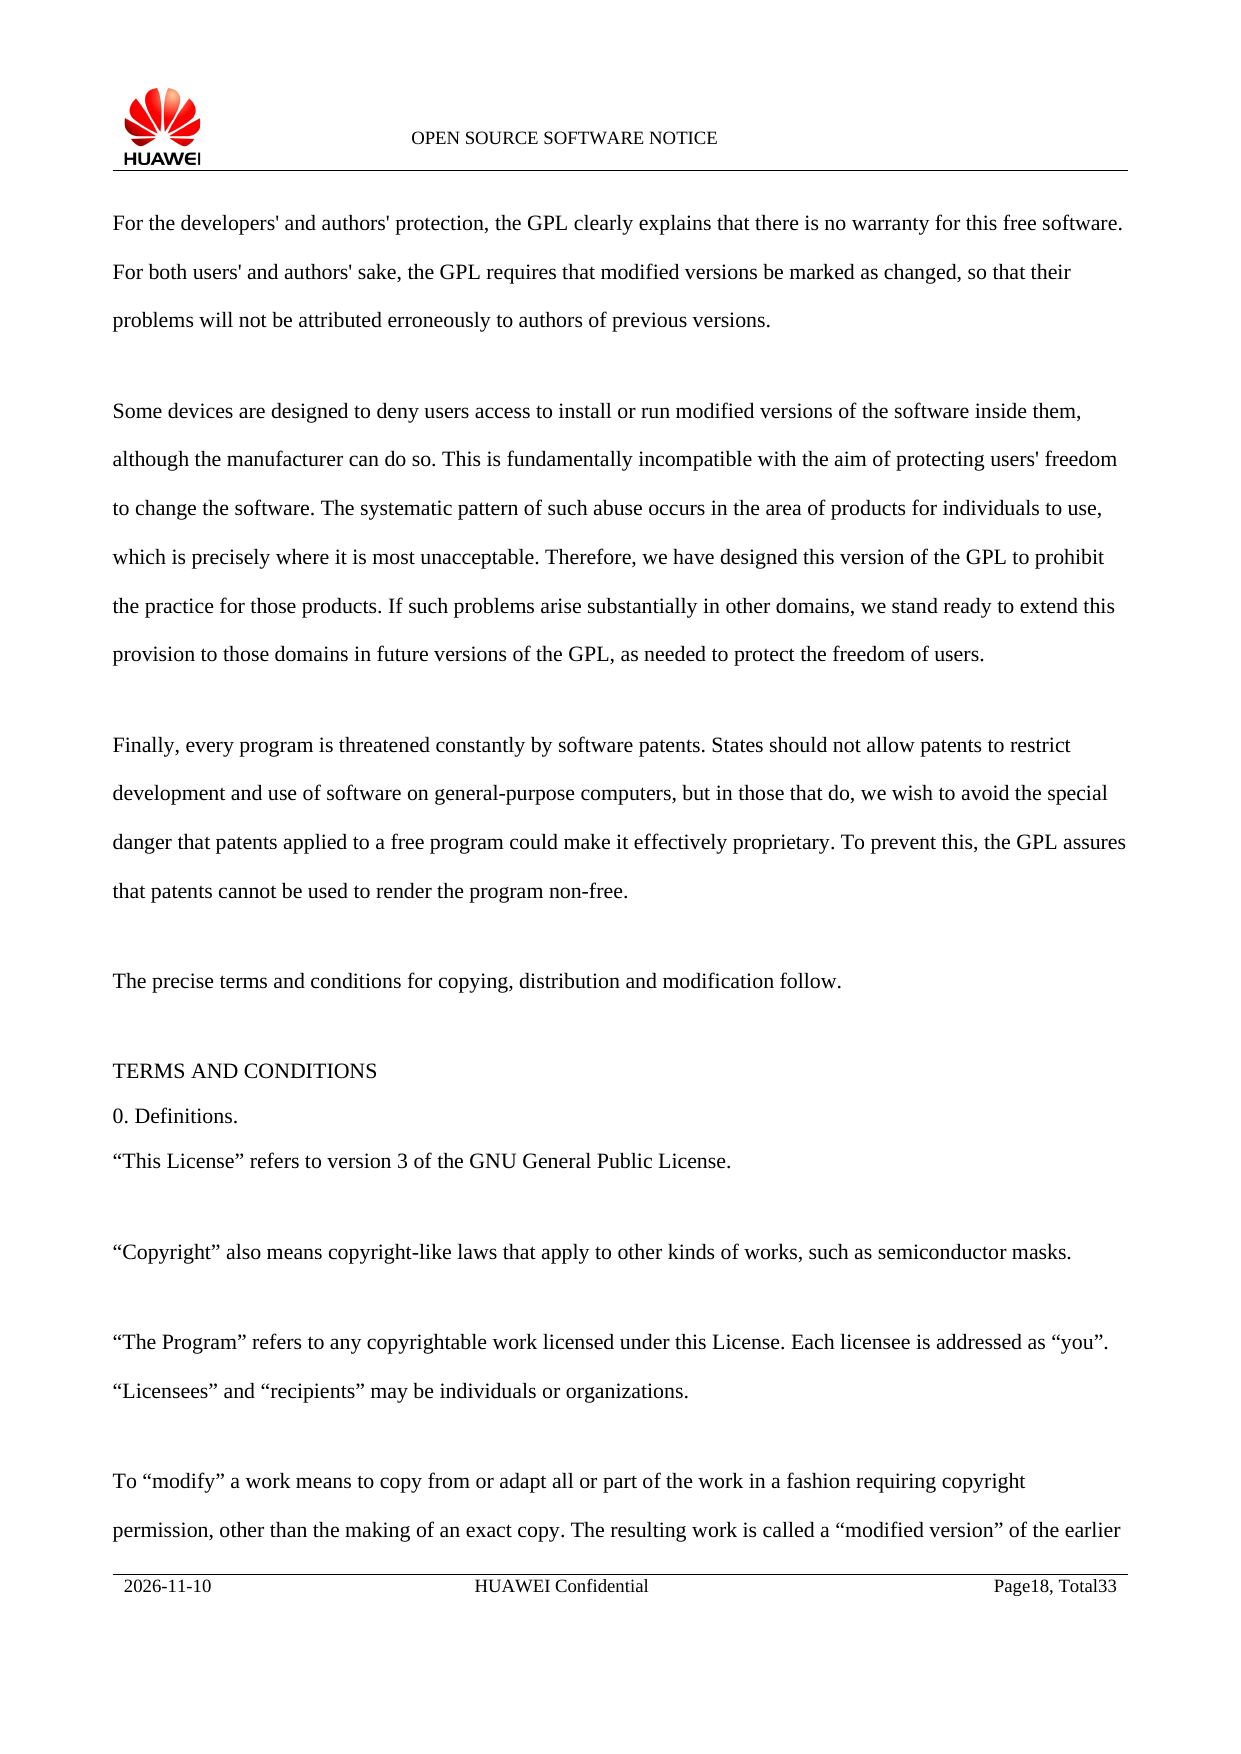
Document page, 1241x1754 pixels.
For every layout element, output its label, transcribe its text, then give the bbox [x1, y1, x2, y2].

text 0. Definitions. [112, 1100, 1128, 1132]
text Finally, every program is threatened constantly by software patents. States should not allow patents to restrict development and use of software on general-purpose computers, but in those that do, we wish to avoid the special danger that patents applied to a free program could make it effectively proprietary. To prevent this, the GPL assures that patents cannot be used to render the program non-free. [112, 728, 1128, 907]
text Some devices are designed to deny users access to install or run modified versions of the software inside them, although the manufacturer can do so. This is fundamentally incompatible with the aim of protecting users' freedom to change the software. The systematic pattern of such abuse occurs in the area of products for individuals to use, which is precisely where it is most unacceptable. Therefore, we have designed this version of the GPL to prohibit the practice for those products. If such problems arise substantially in other domains, we stand ready to extend this provision to those domains in future versions of the GPL, as needed to protect the freedom of users. [112, 394, 1128, 670]
text “Copyright” also means copyright-like laws that apply to other kinds of works, such as semiconductor masks. [112, 1235, 1128, 1268]
text “The Program” refers to any copyrightable work licensed under this License. Each licensee is addressed as “you”. “Licensees” and “recipients” may be individuals or organizations. [112, 1325, 1128, 1407]
text For the developers' and authors' protection, the GPL clearly explains that there is no warranty for this free software. For both users' and authors' sake, the GPL requires that modified versions be marked as changed, so that their problems will not be attributed erroneously to authors of previous versions. [112, 206, 1128, 336]
text The precise terms and conditions for copying, distribution and modification follow. [112, 964, 1128, 997]
picture [124, 88, 201, 165]
text “This License” refers to version 3 of the GNU General Public License. [112, 1145, 1128, 1177]
text TERMS AND CONDITIONS [112, 1055, 1128, 1087]
